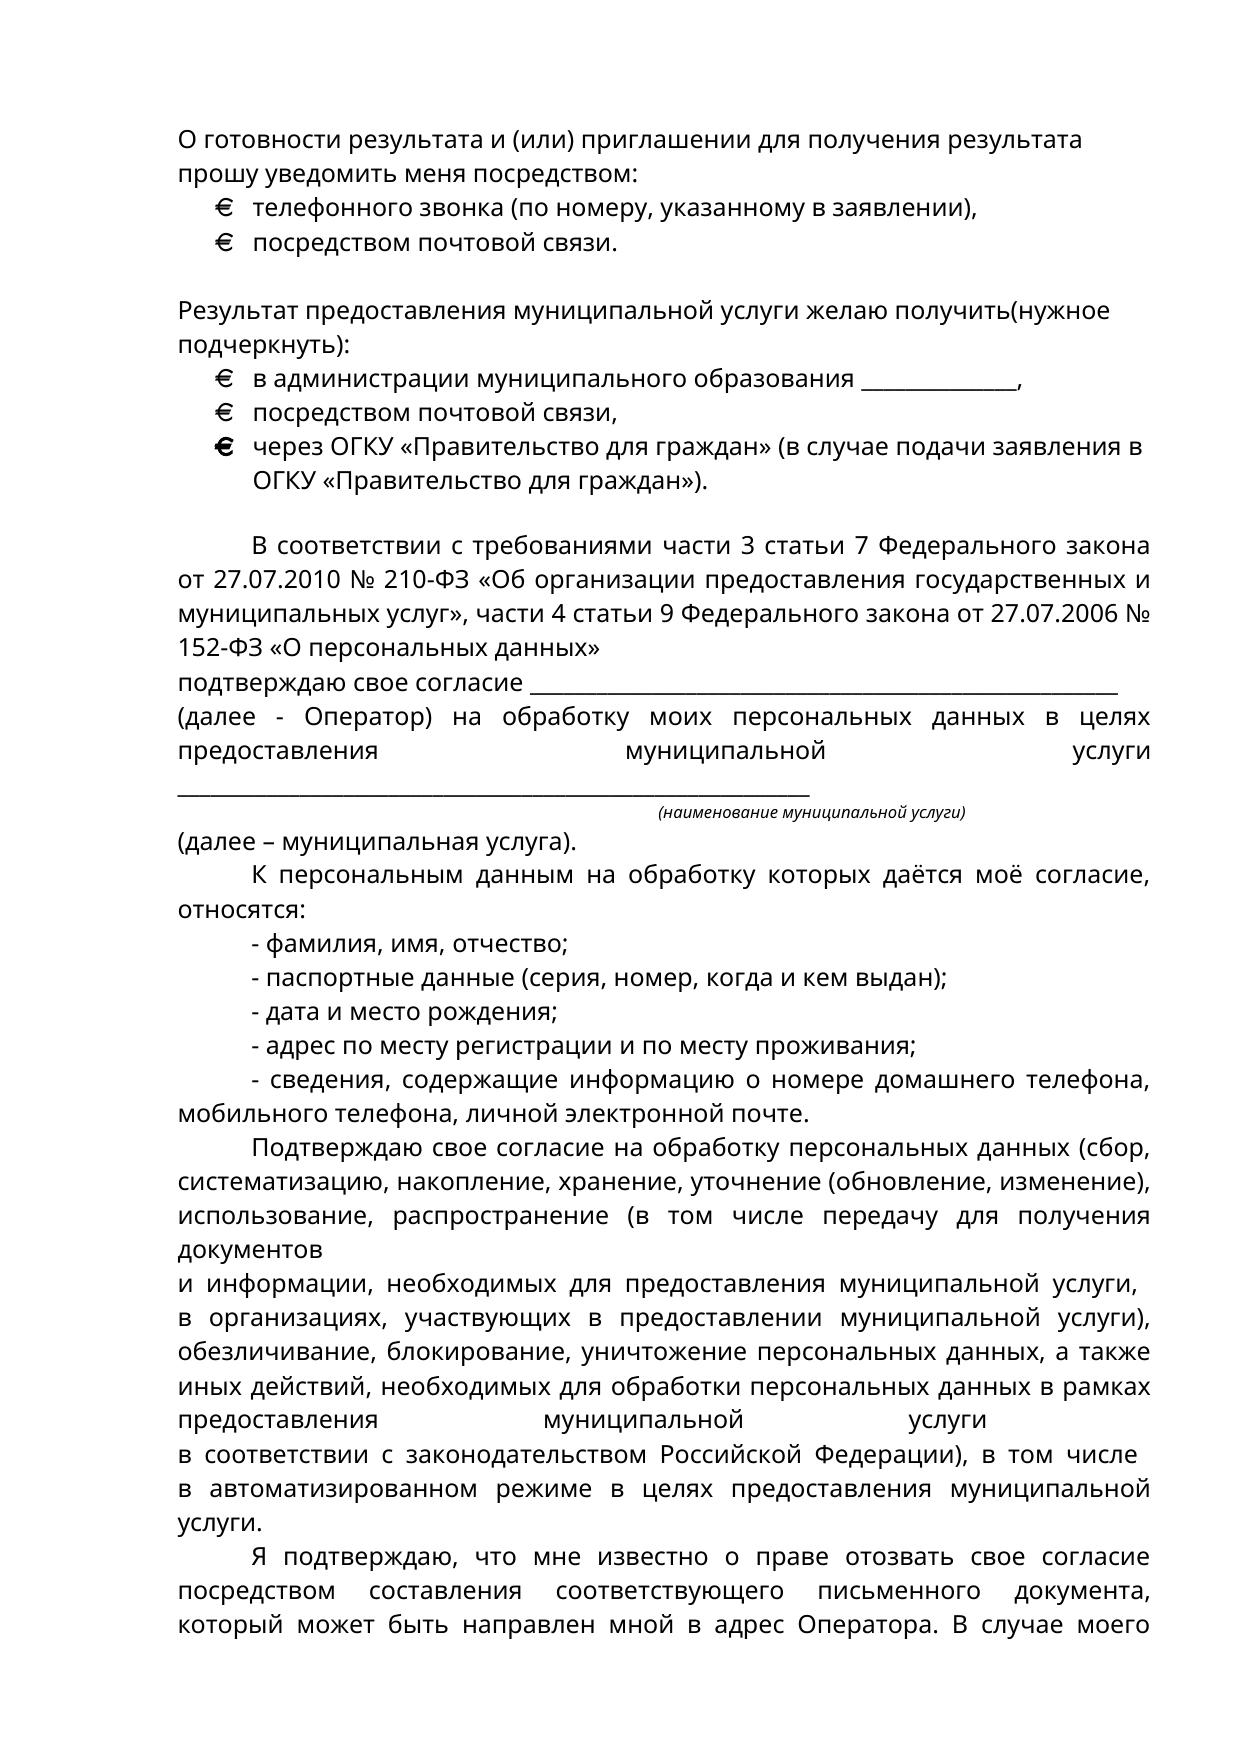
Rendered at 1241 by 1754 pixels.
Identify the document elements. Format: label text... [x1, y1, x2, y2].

list посредством почтовой связи. [215, 224, 1152, 258]
list телефонного звонка (по номеру, указанному в заявлении), [215, 190, 1152, 224]
text - сведения, содержащие информацию о номере домашнего телефона, мобильного телефона, личной электронной почте. [177, 1062, 1152, 1130]
text Подтверждаю свое согласие на обработку персональных данных (сбор, систематизацию, накопление, хранение, уточнение (обновление, изменение), использование, распространение (в том числе передачу для получения документов и информации, необходимых для предоставления муниципальной услуги, в организациях, участвующих в предоставлении муниципальной услуги), обезличивание, блокирование, уничтожение персональных данных, а также иных действий, необходимых для обработки персональных данных в рамках предоставления муниципальной услуги в соответствии с законодательством Российской Федерации), в том числе в автоматизированном режиме в целях предоставления муниципальной услуги. [177, 1130, 1152, 1538]
text - фамилия, имя, отчество; [177, 925, 1152, 959]
list в администрации муниципального образования ______________, [215, 360, 1152, 394]
text В соответствии с требованиями части 3 статьи 7 Федерального закона от 27.07.2010 № 210-ФЗ «Об организации предоставления государственных и муниципальных услуг», части 4 статьи 9 Федерального закона от 27.07.2006 № 152-ФЗ «О персональных данных» [177, 528, 1152, 664]
list через ОГКУ «Правительство для граждан» (в случае подачи заявления в ОГКУ «Правительство для граждан»). [215, 428, 1152, 497]
list посредством почтовой связи, [215, 394, 1152, 428]
text К персональным данным на обработку которых даётся моё согласие, относятся: [177, 857, 1152, 925]
text Результат предоставления муниципальной услуги желаю получить(нужное подчеркнуть): [177, 292, 1152, 360]
text - паспортные данные (серия, номер, когда и кем выдан); [177, 959, 1152, 993]
text (далее - Оператор) на обработку моих персональных данных в целях предоставления муниципальной услуги _________________________________________________________ [177, 698, 1152, 800]
text - дата и место рождения; [177, 993, 1152, 1027]
text - адрес по месту регистрации и по месту проживания; [177, 1027, 1152, 1062]
text (далее – муниципальная услуга). [177, 823, 1152, 857]
text подтверждаю свое согласие _____________________________________________________ [177, 664, 1152, 698]
text (наименование муниципальной услуги) [177, 800, 1152, 823]
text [177, 1538, 1152, 1641]
text О готовности результата и (или) приглашении для получения результата прошу уведомить меня посредством: [177, 122, 1152, 190]
